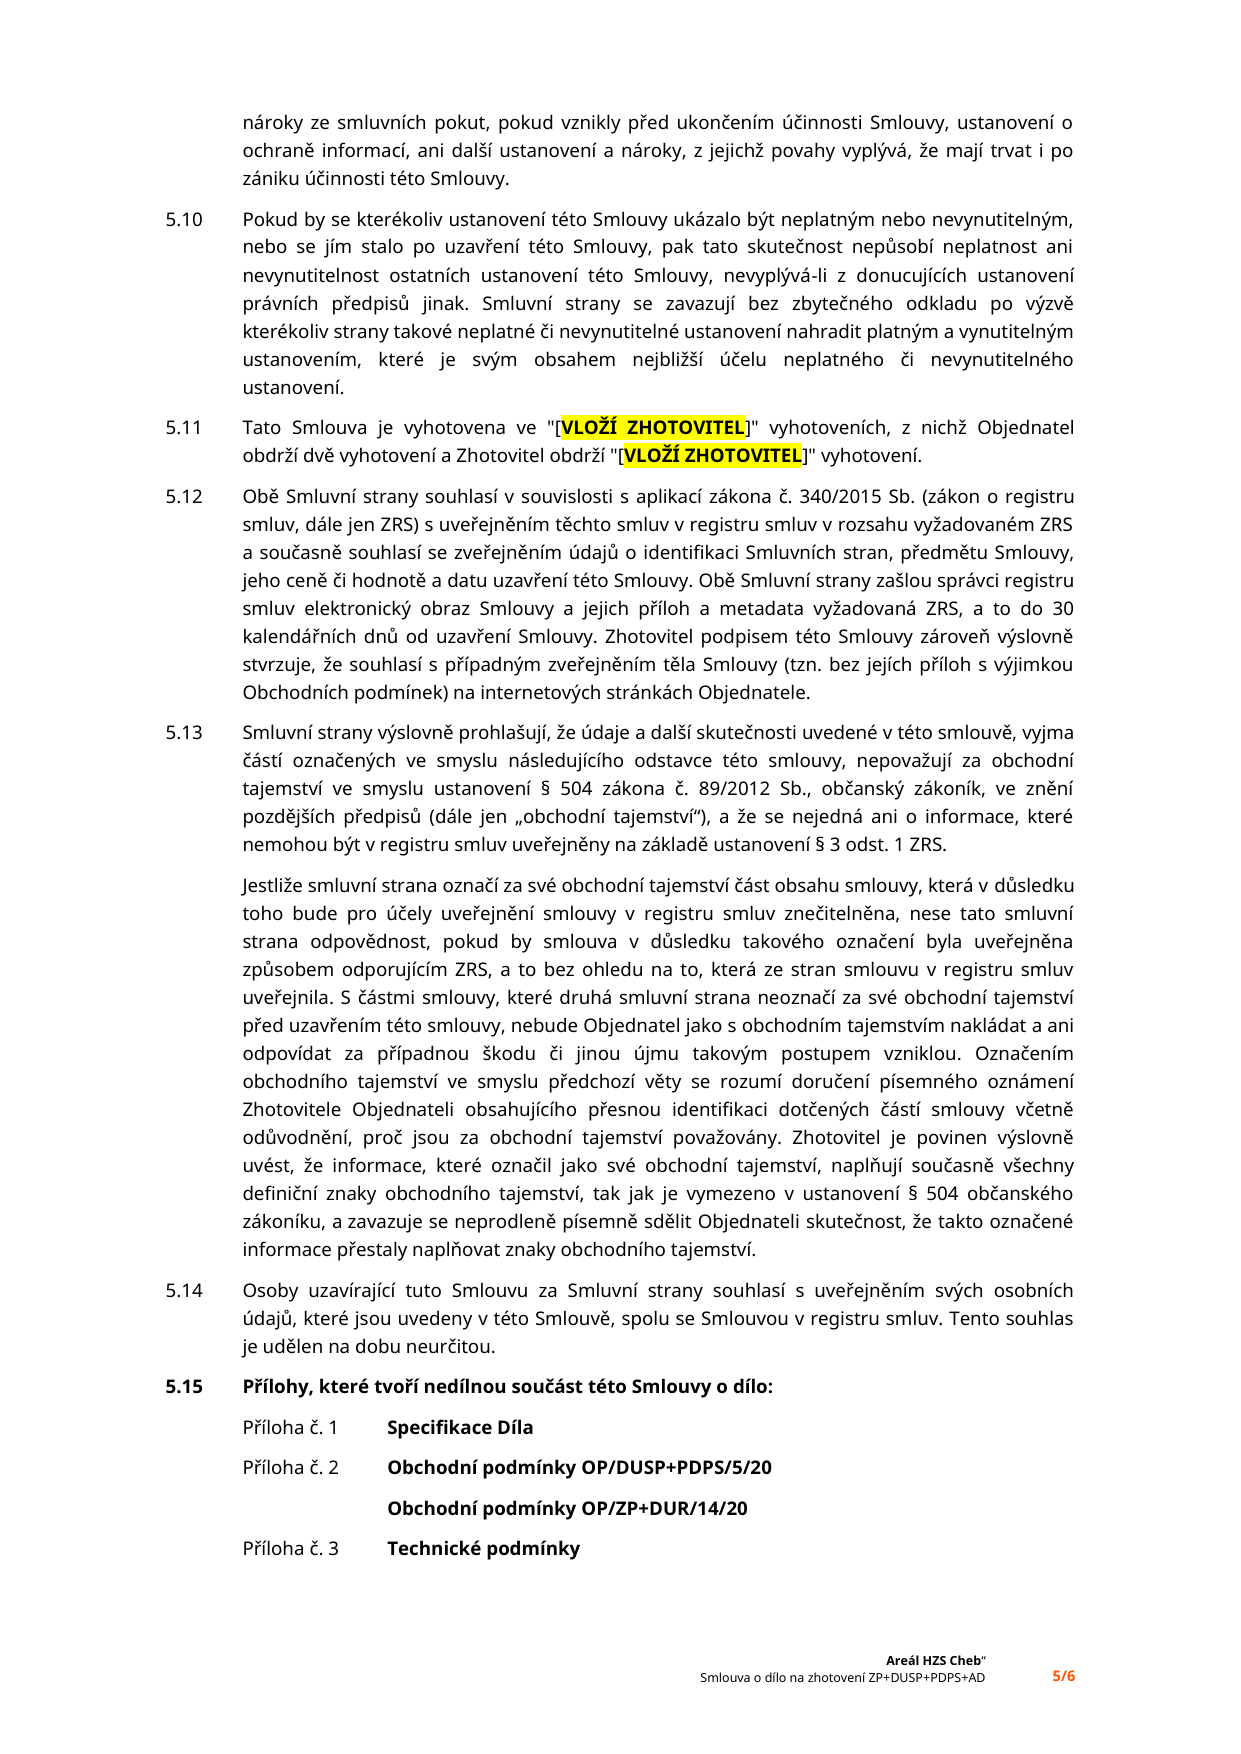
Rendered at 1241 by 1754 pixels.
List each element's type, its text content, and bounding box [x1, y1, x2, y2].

text Smluvní strany výslovně prohlašují, že údaje a další skutečnosti uvedené v této smlouvě, vyjma částí označených ve smyslu následujícího odstavce této smlouvy, nepovažují za obchodní tajemství ve smyslu ustanovení § 504 zákona č. 89/2012 Sb., občanský zákoník, ve znění pozdějších předpisů (dále jen „obchodní tajemství“), a že se nejedná ani o informace, které nemohou být v registru smluv uveřejněny na základě ustanovení § 3 odst. 1 ZRS. [165, 720, 1075, 857]
text Obě Smluvní strany souhlasí v souvislosti s aplikací zákona č. 340/2015 Sb. (zákon o registru smluv, dále jen ZRS) s uveřejněním těchto smluv v registru smluv v rozsahu vyžadovaném ZRS a současně souhlasí se zveřejněním údajů o identifikaci Smluvních stran, předmětu Smlouvy, jeho ceně či hodnotě a datu uzavření této Smlouvy. Obě Smluvní strany zašlou správci registru smluv elektronický obraz Smlouvy a jejich příloh a metadata vyžadovaná ZRS, a to do 30 kalendářních dnů od uzavření Smlouvy. Zhotovitel podpisem této Smlouvy zároveň výslovně stvrzuje, že souhlasí s případným zveřejněním těla Smlouvy (tzn. bez jejích příloh s výjimkou Obchodních podmínek) na internetových stránkách Objednatele. [165, 483, 1075, 705]
text Přílohy, které tvoří nedílnou součást této Smlouvy o dílo: [165, 1374, 1075, 1399]
text Příloha č. 3 Technické podmínky [242, 1536, 1075, 1561]
text Příloha č. 1 Specifikace Díla [242, 1414, 1075, 1440]
text Osoby uzavírající tuto Smlouvu za Smluvní strany souhlasí s uveřejněním svých osobních údajů, které jsou uvedeny v této Smlouvě, spolu se Smlouvou v registru smluv. Tento souhlas je udělen na dobu neurčitou. [165, 1277, 1075, 1359]
text Tato Smlouva je vyhotovena ve "[VLOŽÍ ZHOTOVITEL]" vyhotoveních, z nichž Objednatel obdrží dvě vyhotovení a Zhotovitel obdrží "[VLOŽÍ ZHOTOVITEL]" vyhotovení. [165, 414, 1075, 468]
text Obchodní podmínky OP/ZP+DUR/14/20 [316, 1495, 1075, 1521]
text Jestliže smluvní strana označí za své obchodní tajemství část obsahu smlouvy, která v důsledku toho bude pro účely uveřejnění smlouvy v registru smluv znečitelněna, nese tato smluvní strana odpovědnost, pokud by smlouva v důsledku takového označení byla uveřejněna způsobem odporujícím ZRS, a to bez ohledu na to, která ze stran smlouvu v registru smluv uveřejnila. S částmi smlouvy, které druhá smluvní strana neoznačí za své obchodní tajemství před uzavřením této smlouvy, nebude Objednatel jako s obchodním tajemstvím nakládat a ani odpovídat za případnou škodu či jinou újmu takovým postupem vzniklou. Označením obchodního tajemství ve smyslu předchozí věty se rozumí doručení písemného oznámení Zhotovitele Objednateli obsahujícího přesnou identifikaci dotčených částí smlouvy včetně odůvodnění, proč jsou za obchodní tajemství považovány. Zhotovitel je povinen výslovně uvést, že informace, které označil jako své obchodní tajemství, naplňují současně všechny definiční znaky obchodního tajemství, tak jak je vymezeno v ustanovení § 504 občanského zákoníku, a zavazuje se neprodleně písemně sdělit Objednateli skutečnost, že takto označené informace přestaly naplňovat znaky obchodního tajemství. [242, 872, 1075, 1262]
text Příloha č. 2 Obchodní podmínky OP/DUSP+PDPS/5/20 [242, 1455, 1075, 1480]
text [165, 109, 1075, 191]
text Pokud by se kterékoliv ustanovení této Smlouvy ukázalo být neplatným nebo nevynutitelným, nebo se jím stalo po uzavření této Smlouvy, pak tato skutečnost nepůsobí neplatnost ani nevynutitelnost ostatních ustanovení této Smlouvy, nevyplývá-li z donucujících ustanovení právních předpisů jinak. Smluvní strany se zavazují bez zbytečného odkladu po výzvě kterékoliv strany takové neplatné či nevynutitelné ustanovení nahradit platným a vynutitelným ustanovením, které je svým obsahem nejbližší účelu neplatného či nevynutitelného ustanovení. [165, 206, 1075, 399]
